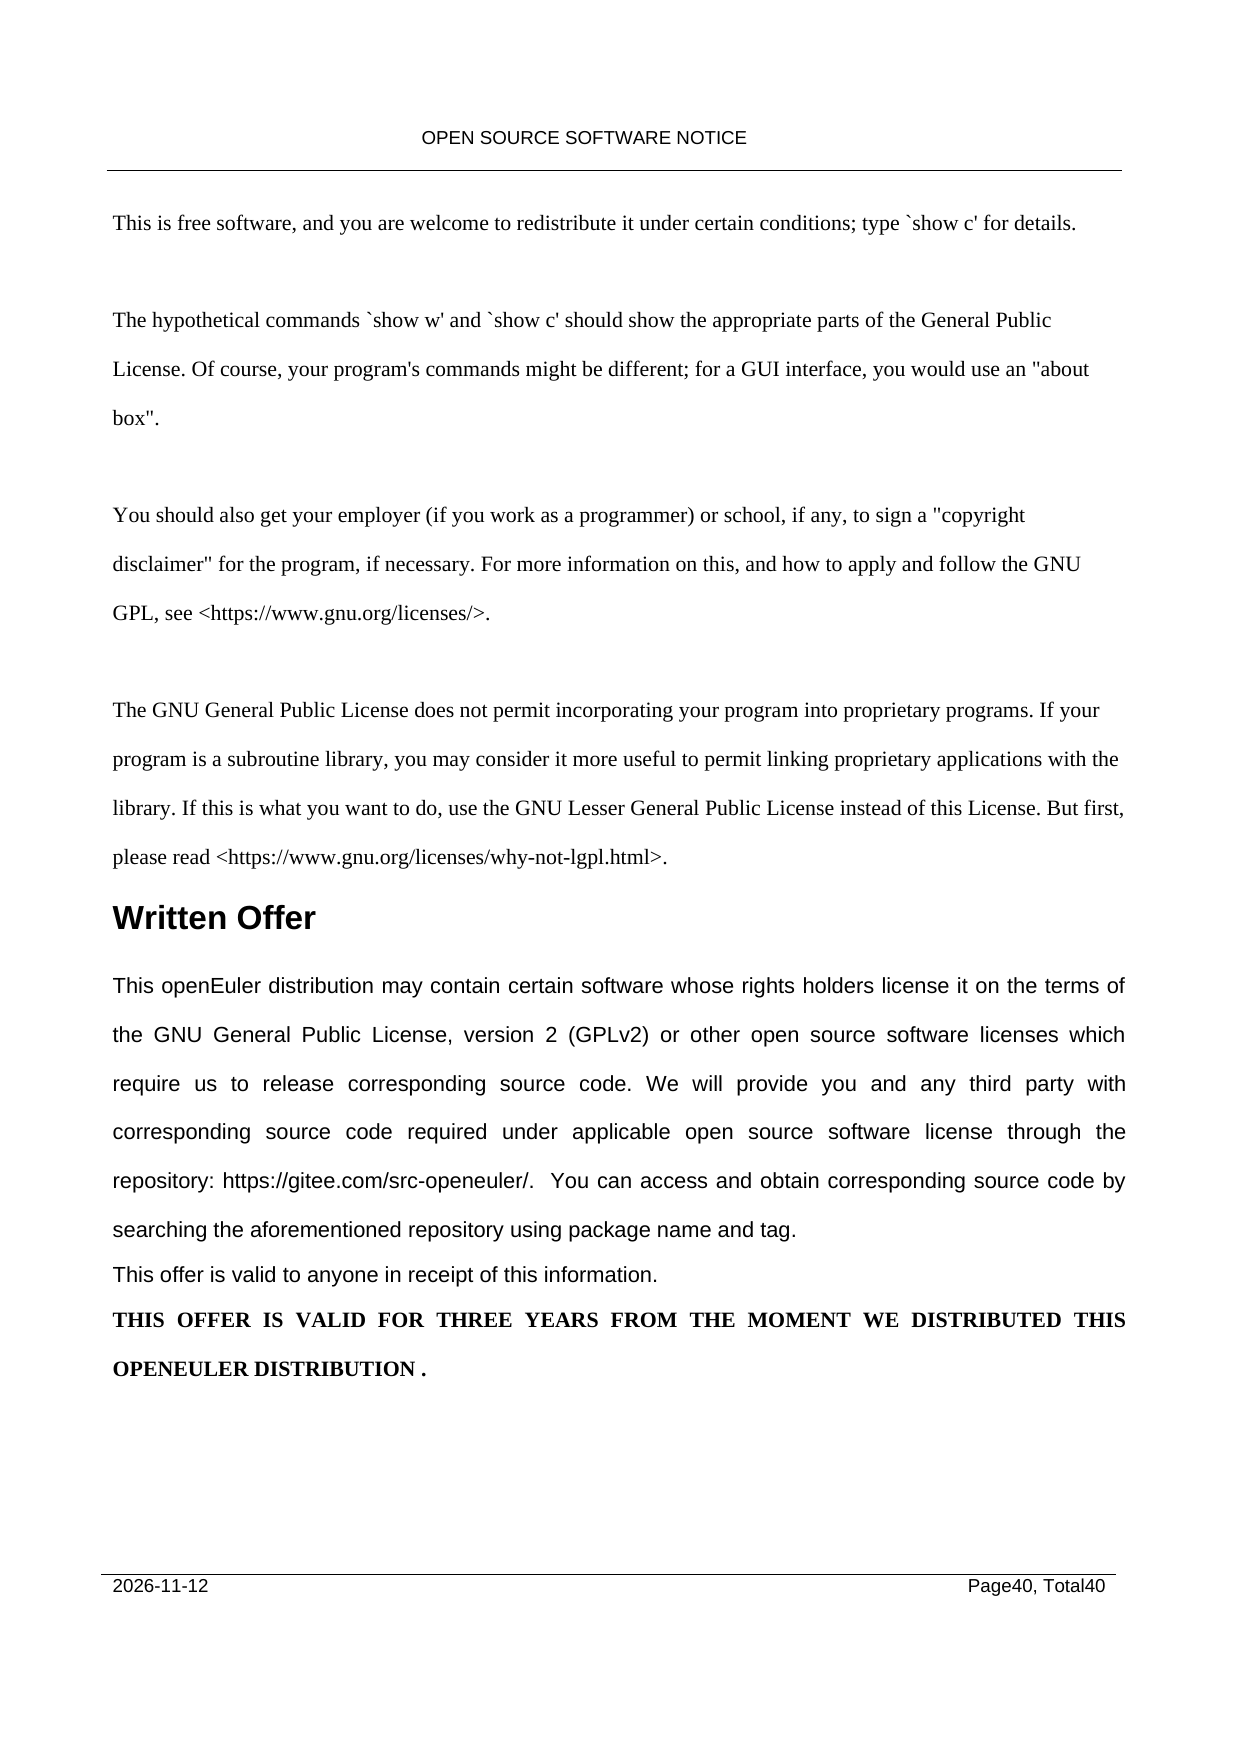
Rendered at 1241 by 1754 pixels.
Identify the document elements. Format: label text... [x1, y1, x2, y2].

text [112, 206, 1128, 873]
text Written Offer [112, 885, 1128, 950]
text This openEuler distribution may contain certain software whose rights holders license it on the terms of the GNU General Public License, version 2 (GPLv2) or other open source software licenses which require us to release corresponding source code. We will provide you and any third party with corresponding source code required under applicable open source software license through the repository: https://gitee.com/src-openeuler/. You can access and obtain corresponding source code by searching the aforementioned repository using package name and tag. [112, 969, 1128, 1246]
text This offer is valid to anyone in receipt of this information. [112, 1258, 1128, 1291]
text THIS OFFER IS VALID FOR THREE YEARS FROM THE MOMENT WE DISTRIBUTED THIS OPENEULER DISTRIBUTION . [112, 1303, 1128, 1384]
